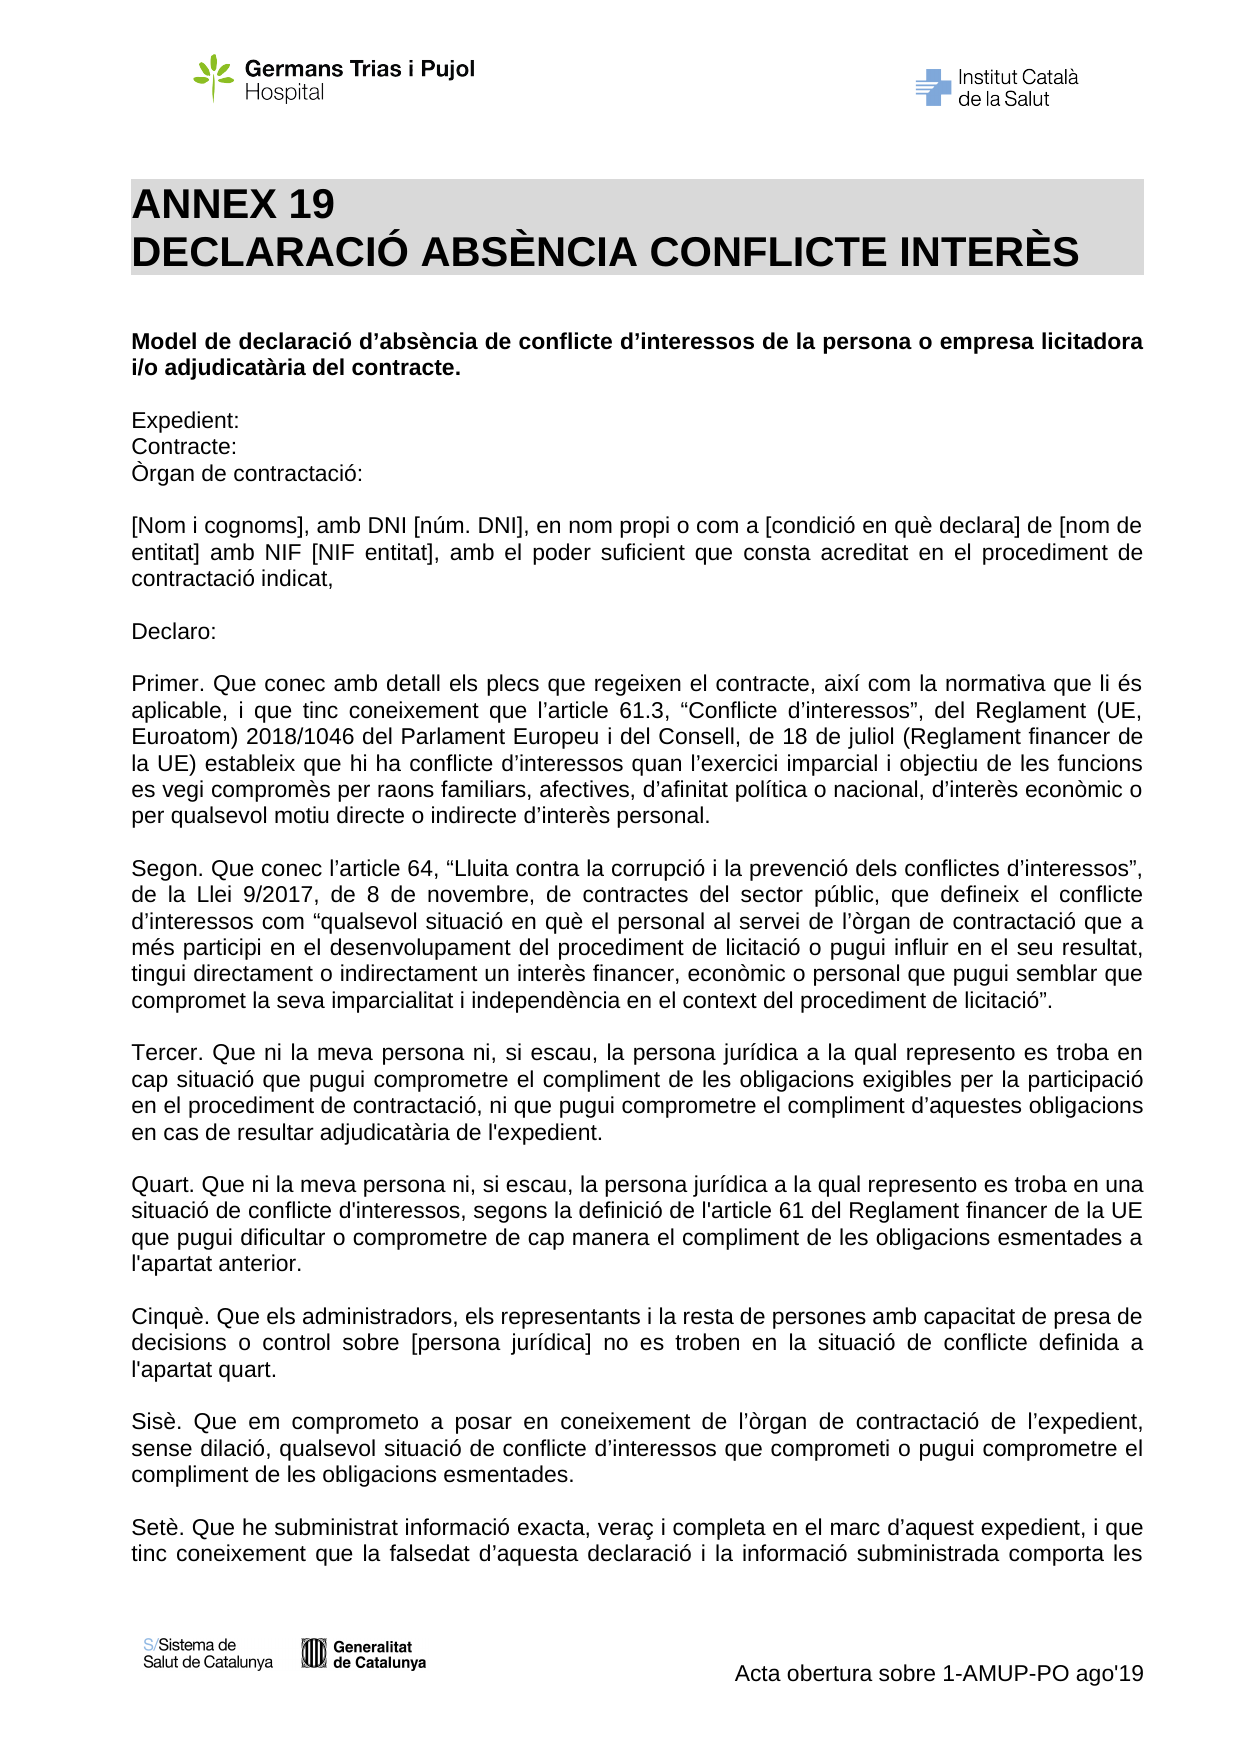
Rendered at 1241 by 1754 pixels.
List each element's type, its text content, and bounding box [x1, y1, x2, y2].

text Cinquè. Que els administradors, els representants i la resta de persones amb capacitat de presa de decisions o control sobre [persona jurídica] no es troben en la situació de conflicte definida a l'apartat quart. [131, 1303, 1144, 1382]
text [131, 1514, 1144, 1566]
text Primer. Que conec amb detall els plecs que regeixen el contracte, així com la normativa que li és aplicable, i que tinc coneixement que l’article 61.3, “Conflicte d’interessos”, del Reglament (UE, Euroatom) 2018/1046 del Parlament Europeu i del Consell, de 18 de juliol (Reglament financer de la UE) estableix que hi ha conflicte d’interessos quan l’exercici imparcial i objectiu de les funcions es vegi compromès per raons familiars, afectives, d’afinitat política o nacional, d’interès econòmic o per qualsevol motiu directe o indirecte d’interès personal. [131, 670, 1144, 828]
picture [142, 1638, 429, 1671]
text ANNEX 19 [131, 179, 1144, 227]
text [Nom i cognoms], amb DNI [núm. DNI], en nom propi o com a [condició en què declara] de [nom de entitat] amb NIF [NIF entitat], amb el poder suficient que consta acreditat en el procediment de contractació indicat, [131, 512, 1144, 591]
picture [914, 66, 1081, 110]
text Quart. Que ni la meva persona ni, si escau, la persona jurídica a la qual represento es troba en una situació de conflicte d'interessos, segons la definició de l'article 61 del Reglament financer de la UE que pugui dificultar o comprometre de cap manera el compliment de les obligacions esmentades a l'apartat anterior. [131, 1171, 1144, 1277]
picture [193, 54, 474, 104]
text Tercer. Que ni la meva persona ni, si escau, la persona jurídica a la qual represento es troba en cap situació que pugui comprometre el compliment de les obligacions exigibles per la participació en el procediment de contractació, ni que pugui comprometre el compliment d’aquestes obligacions en cas de resultar adjudicatària de l'expedient. [131, 1039, 1144, 1145]
text Segon. Que conec l’article 64, “Lluita contra la corrupció i la prevenció dels conflictes d’interessos”, de la Llei 9/2017, de 8 de novembre, de contractes del sector públic, que defineix el conflicte d’interessos com “qualsevol situació en què el personal al servei de l’òrgan de contractació que a més participi en el desenvolupament del procediment de licitació o pugui influir en el seu resultat, tingui directament o indirectament un interès financer, econòmic o personal que pugui semblar que compromet la seva imparcialitat i independència en el context del procediment de licitació”. [131, 855, 1144, 1013]
text Model de declaració d’absència de conflicte d’interessos de la persona o empresa licitadora i/o adjudicatària del contracte. [131, 328, 1144, 381]
text DECLARACIÓ ABSÈNCIA CONFLICTE INTERÈS [131, 227, 1144, 275]
text Expedient: [131, 407, 1144, 433]
text Declaro: [131, 618, 1144, 644]
text Contracte: [131, 433, 1144, 459]
text Òrgan de contractació: [131, 459, 1144, 486]
text Sisè. Que em comprometo a posar en coneixement de l’òrgan de contractació de l’expedient, sense dilació, qualsevol situació de conflicte d’interessos que comprometi o pugui comprometre el compliment de les obligacions esmentades. [131, 1408, 1144, 1487]
